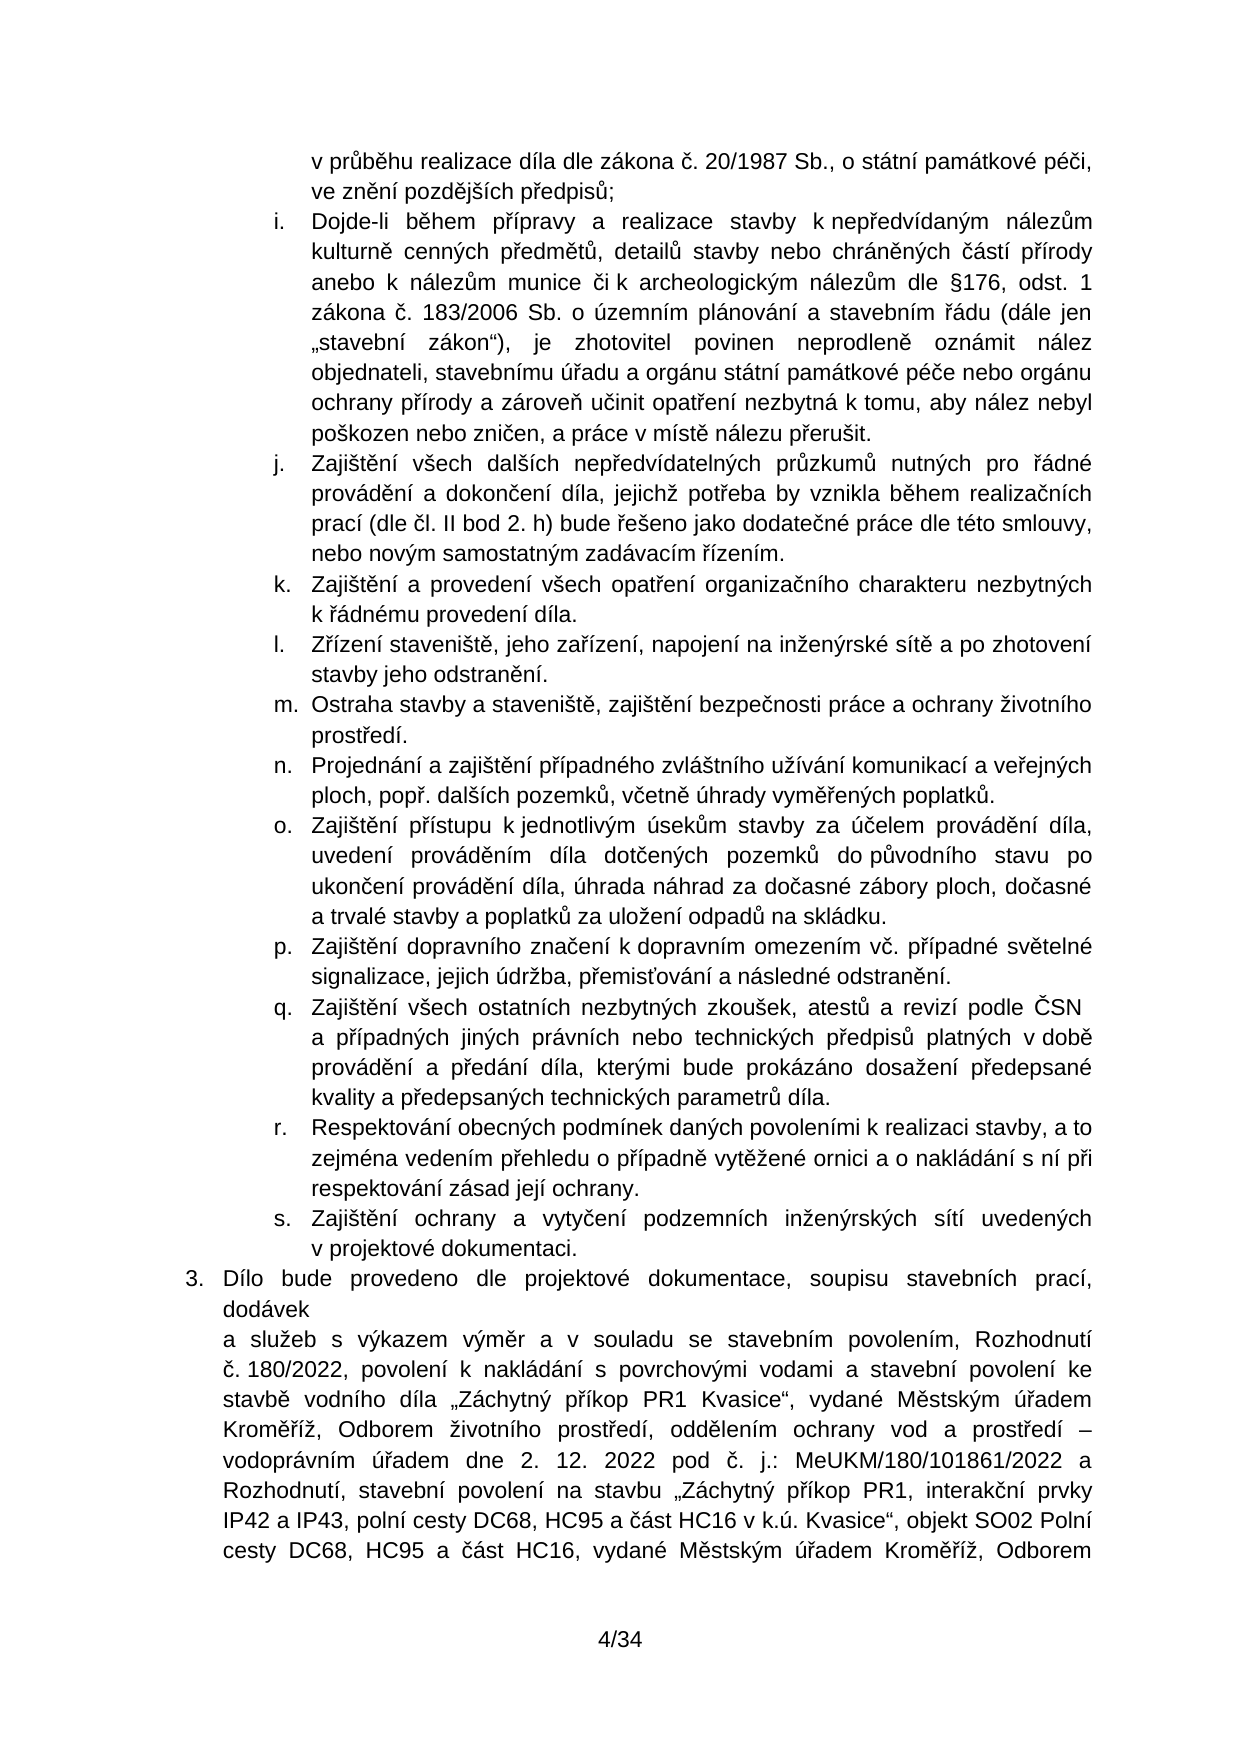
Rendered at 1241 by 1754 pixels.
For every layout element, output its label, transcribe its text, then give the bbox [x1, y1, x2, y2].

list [274, 148, 1093, 204]
list Zajištění přístupu k jednotlivým úsekům stavby za účelem provádění díla, uvedení prováděním díla dotčených pozemků do původního stavu po ukončení provádění díla, úhrada náhrad za dočasné zábory ploch, dočasné a trvalé stavby a poplatků za uložení odpadů na skládku. [274, 812, 1093, 929]
list Zajištění a provedení všech opatření organizačního charakteru nezbytných k řádnému provedení díla. [274, 571, 1093, 627]
list Zajištění všech dalších nepředvídatelných průzkumů nutných pro řádné provádění a dokončení díla, jejichž potřeba by vznikla během realizačních prací (dle čl. II bod 2. h) bude řešeno jako dodatečné práce dle této smlouvy, nebo novým samostatným zadávacím řízením. [274, 450, 1093, 567]
list Projednání a zajištění případného zvláštního užívání komunikací a veřejných ploch, popř. dalších pozemků, včetně úhrady vyměřených poplatků. [274, 752, 1093, 808]
list Respektování obecných podmínek daných povoleními k realizaci stavby, a to zejména vedením přehledu o případně vytěžené ornici a o nakládání s ní při respektování zásad její ochrany. [274, 1114, 1093, 1201]
list Zajištění ochrany a vytyčení podzemních inženýrských sítí uvedených v projektové dokumentaci. [274, 1205, 1093, 1261]
list Zajištění všech ostatních nezbytných zkoušek, atestů a revizí podle ČSN a případných jiných právních nebo technických předpisů platných v době provádění a předání díla, kterými bude prokázáno dosažení předepsané kvality a předepsaných technických parametrů díla. [274, 993, 1093, 1110]
list Ostraha stavby a staveniště, zajištění bezpečnosti práce a ochrany životního prostředí. [274, 691, 1093, 748]
list Zajištění dopravního značení k dopravním omezením vč. případné světelné signalizace, jejich údržba, přemisťování a následné odstranění. [274, 933, 1093, 989]
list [185, 1265, 1093, 1563]
list Zřízení staveniště, jeho zařízení, napojení na inženýrské sítě a po zhotovení stavby jeho odstranění. [274, 631, 1093, 687]
list Dojde-li během přípravy a realizace stavby k nepředvídaným nálezům kulturně cenných předmětů, detailů stavby nebo chráněných částí přírody anebo k nálezům munice či k archeologickým nálezům dle §176, odst. 1 zákona č. 183/2006 Sb. o územním plánování a stavebním řádu (dále jen „stavební zákon“), je zhotovitel povinen neprodleně oznámit nález objednateli, stavebnímu úřadu a orgánu státní památkové péče nebo orgánu ochrany přírody a zároveň učinit opatření nezbytná k tomu, aby nález nebyl poškozen nebo zničen, a práce v místě nálezu přerušit. [274, 208, 1093, 446]
